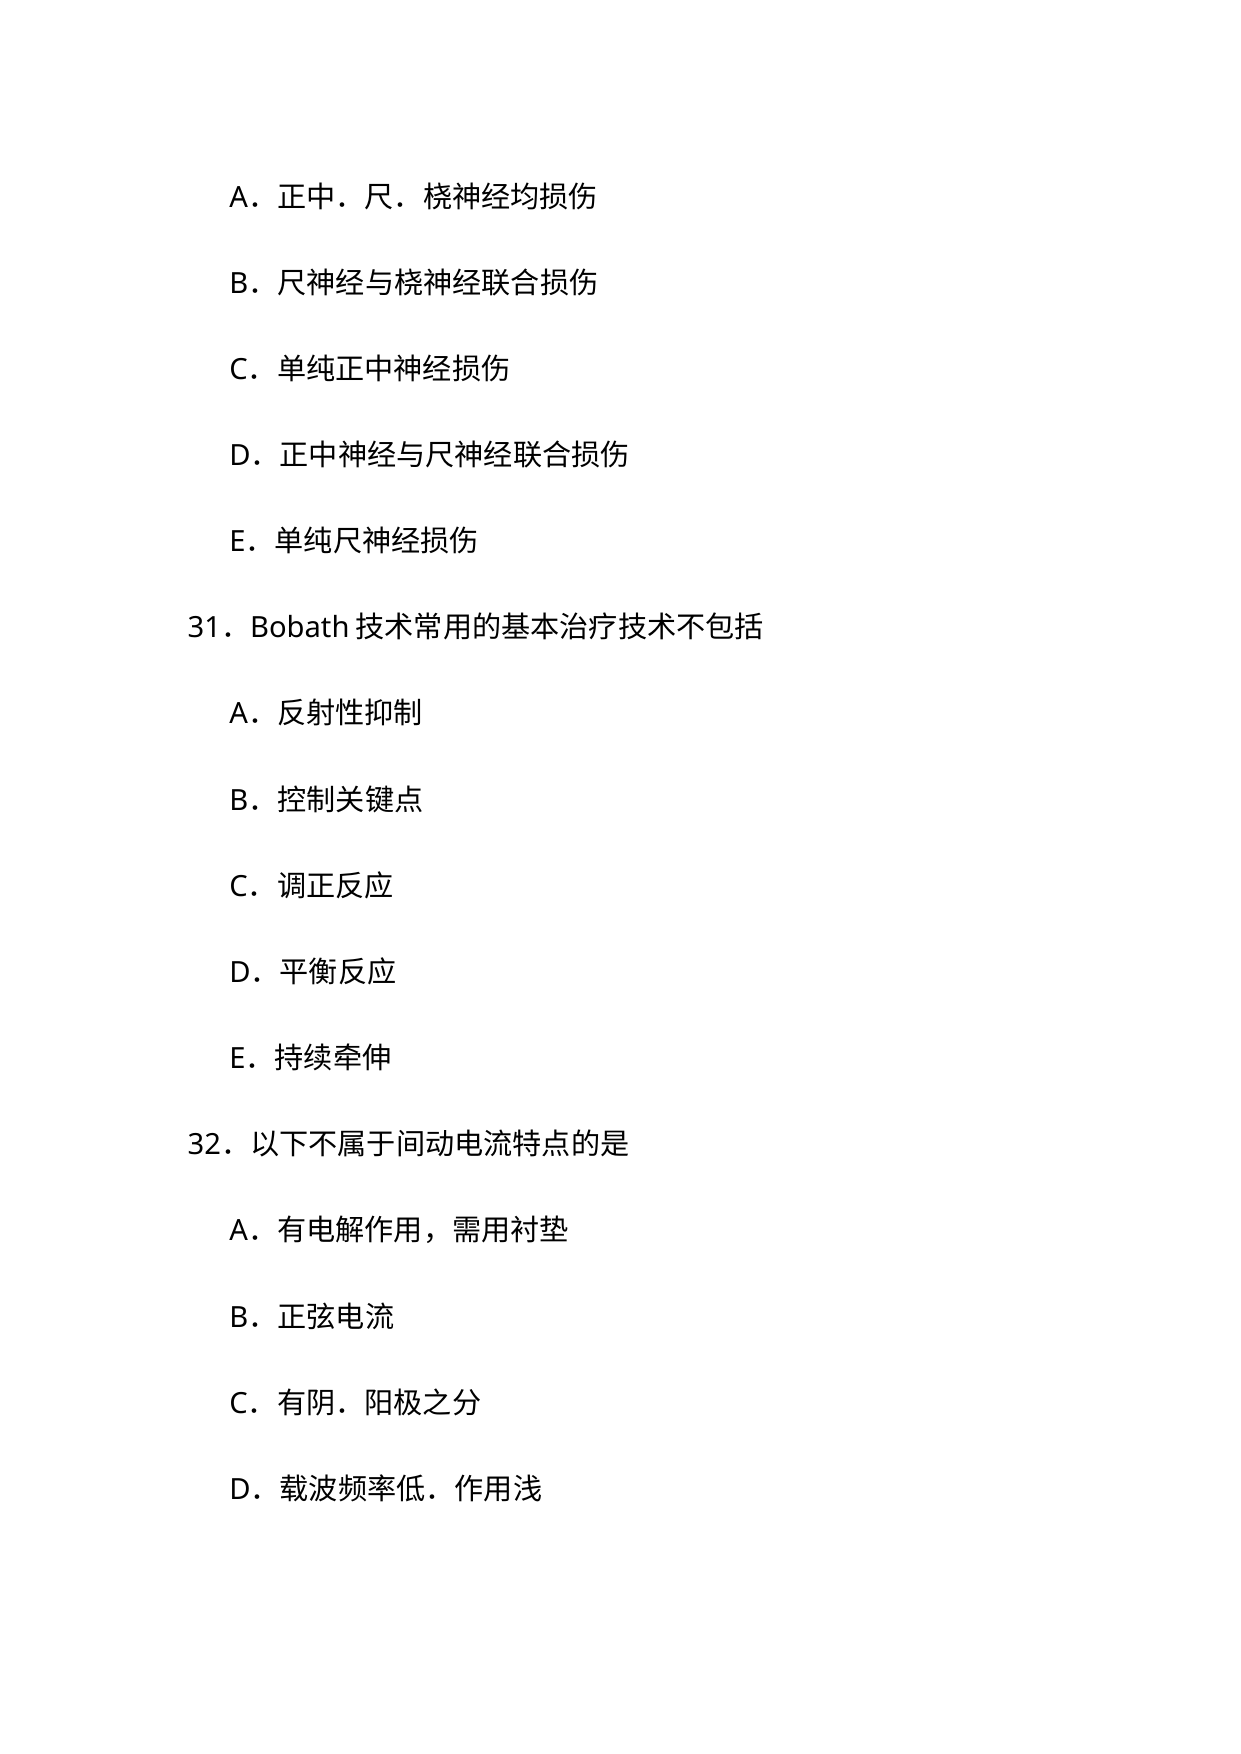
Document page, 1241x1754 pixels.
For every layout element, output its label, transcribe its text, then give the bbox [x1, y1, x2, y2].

text C．单纯正中神经损伤 [187, 334, 1053, 399]
text D．载波频率低．作用浅 [187, 1454, 1053, 1519]
text 32．以下不属于间动电流特点的是 [187, 1109, 1053, 1174]
text B．尺神经与桡神经联合损伤 [187, 248, 1053, 313]
text E．持续牵伸 [187, 1023, 1053, 1088]
text A．正中．尺．桡神经均损伤 [187, 162, 1053, 227]
text D．正中神经与尺神经联合损伤 [187, 420, 1053, 485]
text C．有阴．阳极之分 [187, 1368, 1053, 1433]
text E．单纯尺神经损伤 [187, 507, 1053, 572]
text D．平衡反应 [187, 937, 1053, 1002]
text A．反射性抑制 [187, 679, 1053, 744]
text C．调正反应 [187, 851, 1053, 916]
text 31．Bobath技术常用的基本治疗技术不包括 [187, 593, 1053, 658]
text B．正弦电流 [187, 1282, 1053, 1347]
text B．控制关键点 [187, 765, 1053, 830]
text A．有电解作用，需用衬垫 [187, 1196, 1053, 1261]
